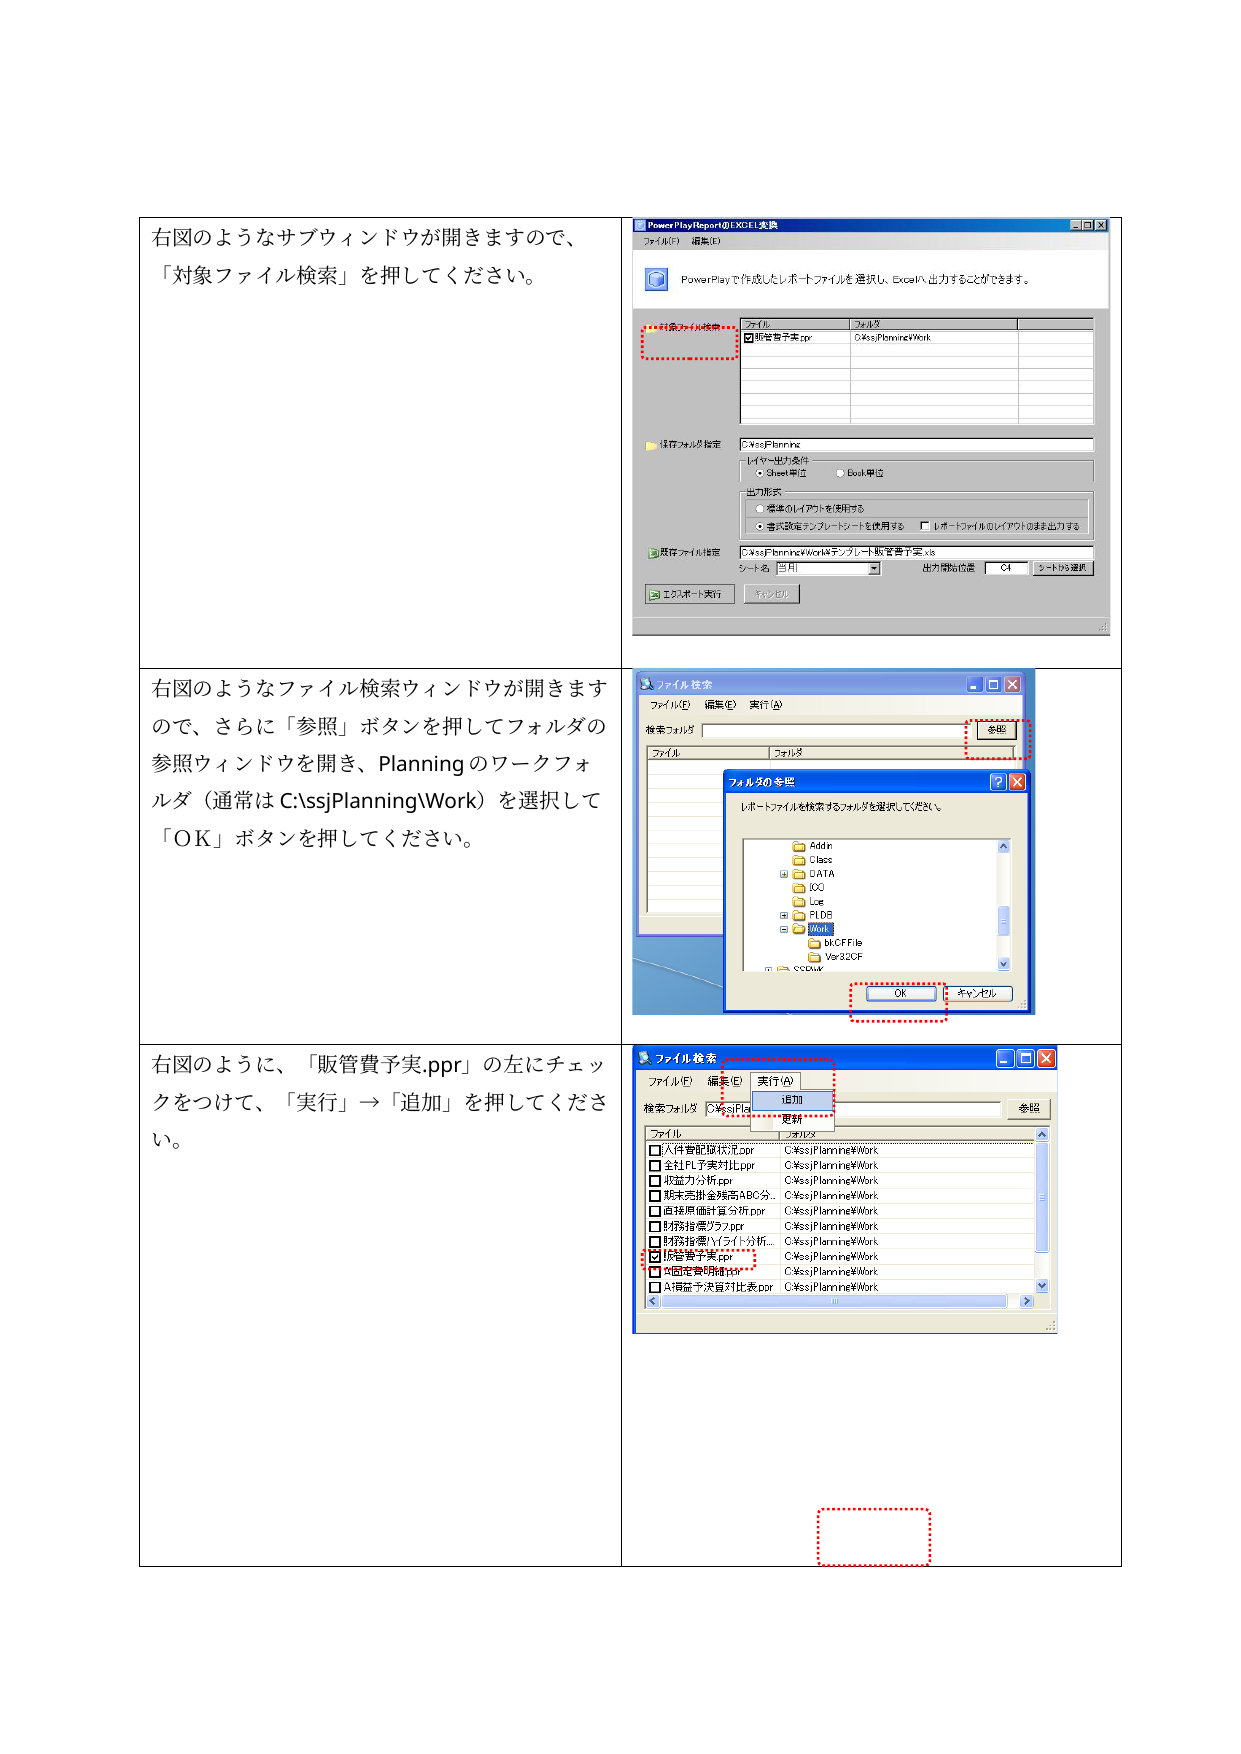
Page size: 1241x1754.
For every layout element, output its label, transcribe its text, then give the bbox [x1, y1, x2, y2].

table_cell [622, 669, 1121, 1044]
picture [632, 217, 1110, 636]
table_cell [622, 1045, 1121, 1566]
table_cell 右図のようなファイル検索ウィンドウが開きますので、さらに「参照」ボタンを押してフォルダの参照ウィンドウを開き、Planningのワークフォルダ（通常はC:\ssjPlanning\Work）を選択して「ＯＫ」ボタンを押してください。 [140, 669, 621, 1044]
picture [632, 668, 1036, 1015]
picture [632, 1045, 1058, 1334]
table_cell 右図のように、「販管費予実.ppr」の左にチェックをつけて、「実行」→「追加」を押してください。 [140, 1045, 621, 1566]
table_cell 右図のようなサブウィンドウが開きますので、「対象ファイル検索」を押してください。 [140, 218, 621, 668]
table_cell [622, 218, 1121, 668]
